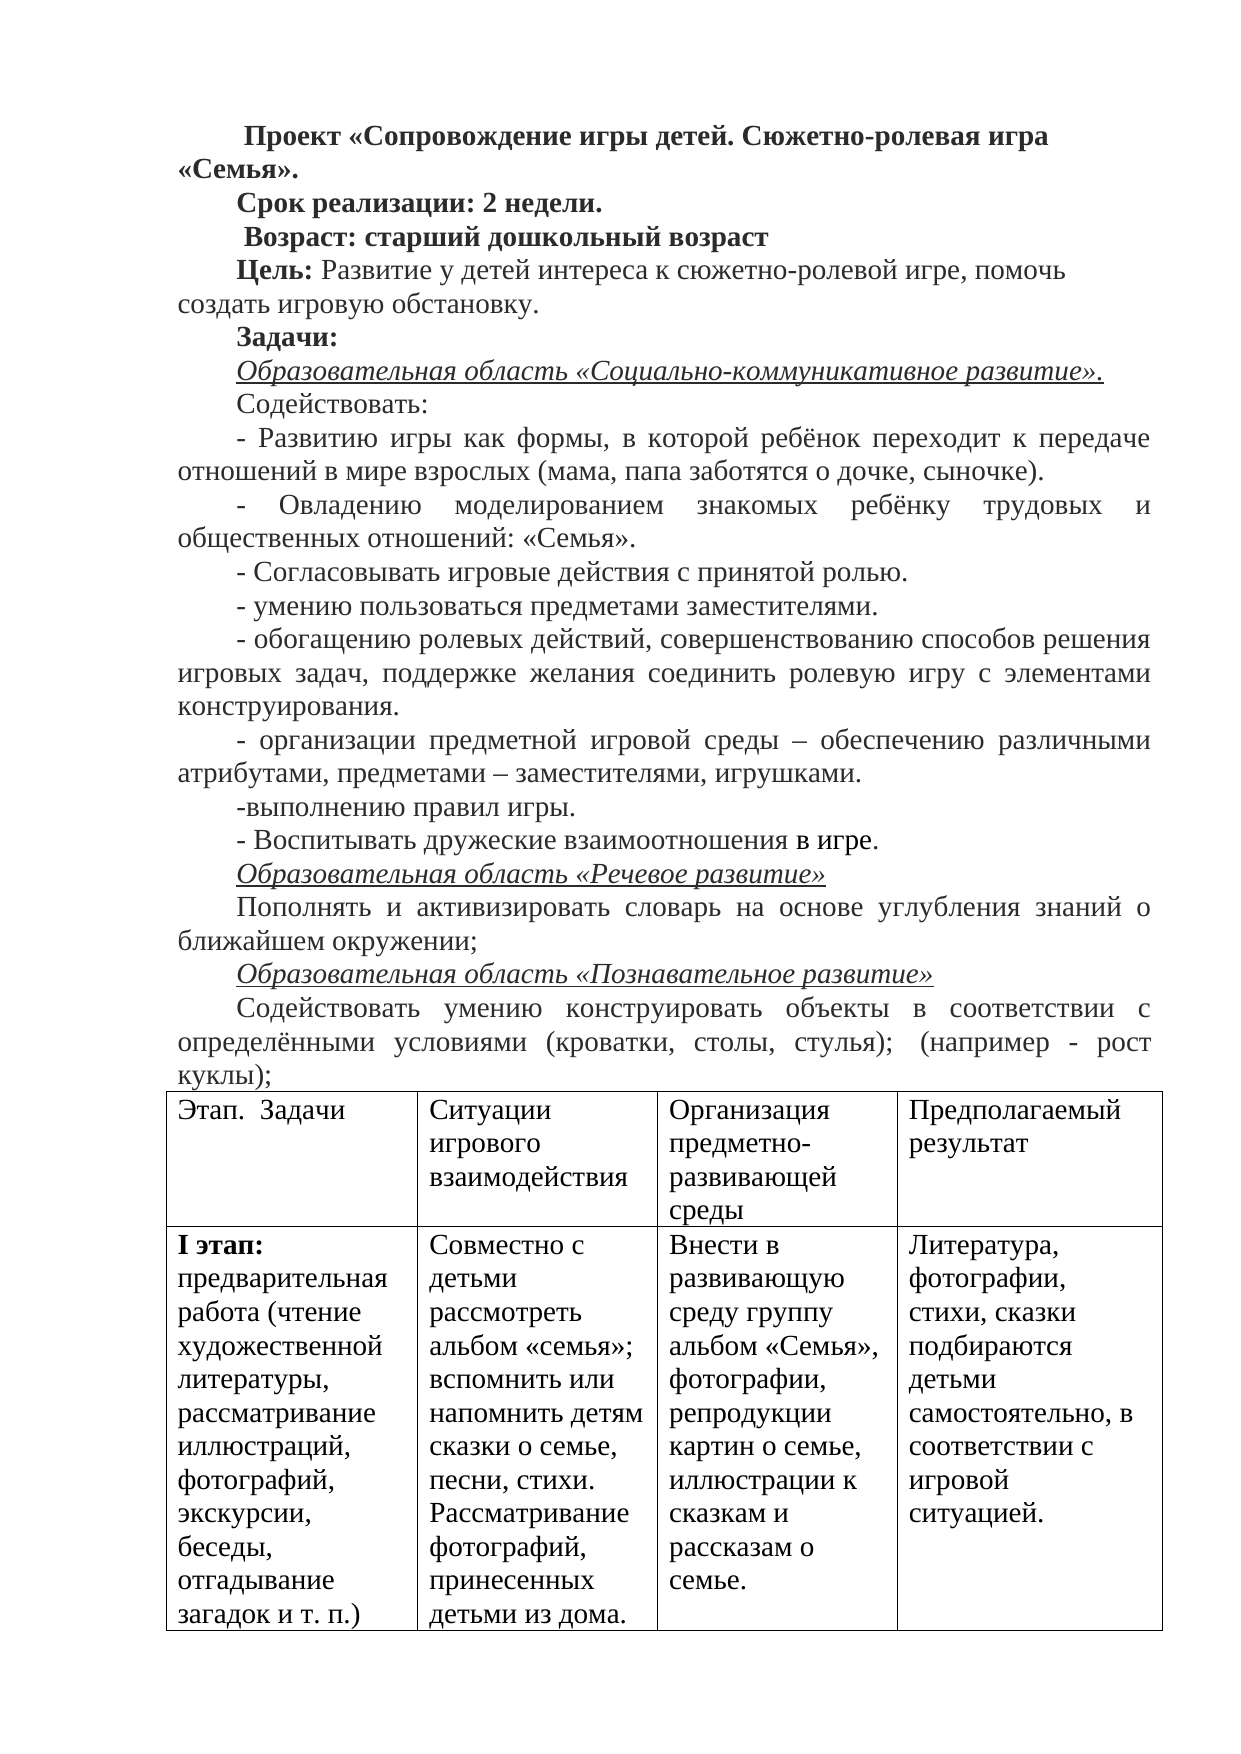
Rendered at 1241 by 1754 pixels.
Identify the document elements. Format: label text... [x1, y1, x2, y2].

text Образовательная область «Познавательное развитие» [177, 957, 1152, 990]
text Образовательная область «Социально-коммуникативное развитие». [177, 353, 1152, 386]
table_header Предполагаемый результат [898, 1092, 1162, 1226]
text - Воспитывать дружеские взаимоотношения в игре. [177, 822, 1152, 856]
text Срок реализации: 2 недели. [177, 185, 1152, 219]
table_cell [418, 1227, 657, 1629]
table_header Ситуации игрового взаимодействия [418, 1092, 657, 1226]
text - Согласовывать игровые действия с принятой ролью. [177, 554, 1152, 588]
text Содействовать: [177, 386, 1152, 420]
text - Овладению моделированием знакомых ребёнку трудовых и общественных отношений: «Семья». [177, 487, 1152, 554]
text Цель: Развитие у детей интереса к сюжетно-ролевой игре, помочь создать игровую обстановку. [177, 252, 1152, 319]
text Образовательная область «Речевое развитие» [177, 856, 1152, 889]
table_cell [898, 1227, 1162, 1629]
text - обогащению ролевых действий, совершенствованию способов решения игровых задач, поддержке желания соединить ролевую игру с элементами конструирования. [177, 621, 1152, 722]
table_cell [658, 1227, 897, 1629]
text Задачи: [177, 319, 1152, 353]
text Возраст: старший дошкольный возраст [177, 219, 1152, 252]
table_header Организация предметно-развивающей среды [658, 1092, 897, 1226]
text -выполнению правил игры. [177, 789, 1152, 822]
text - организации предметной игровой среды – обеспечению различными атрибутами, предметами – заместителями, игрушками. [177, 722, 1152, 789]
text Пополнять и активизировать словарь на основе углубления знаний о ближайшем окружении; [177, 889, 1152, 957]
table_header Этап. Задачи [167, 1092, 417, 1226]
text Проект «Сопровождение игры детей. Сюжетно-ролевая игра «Семья». [177, 118, 1152, 185]
text - Развитию игры как формы, в которой ребёнок переходит к передаче отношений в мире взрослых (мама, папа заботятся о дочке, сыночке). [177, 420, 1152, 487]
text - умению пользоваться предметами заместителями. [177, 588, 1152, 621]
text Содействовать умению конструировать объекты в соответствии с определёнными условиями (кроватки, столы, стулья); (например - рост куклы); [177, 990, 1152, 1091]
